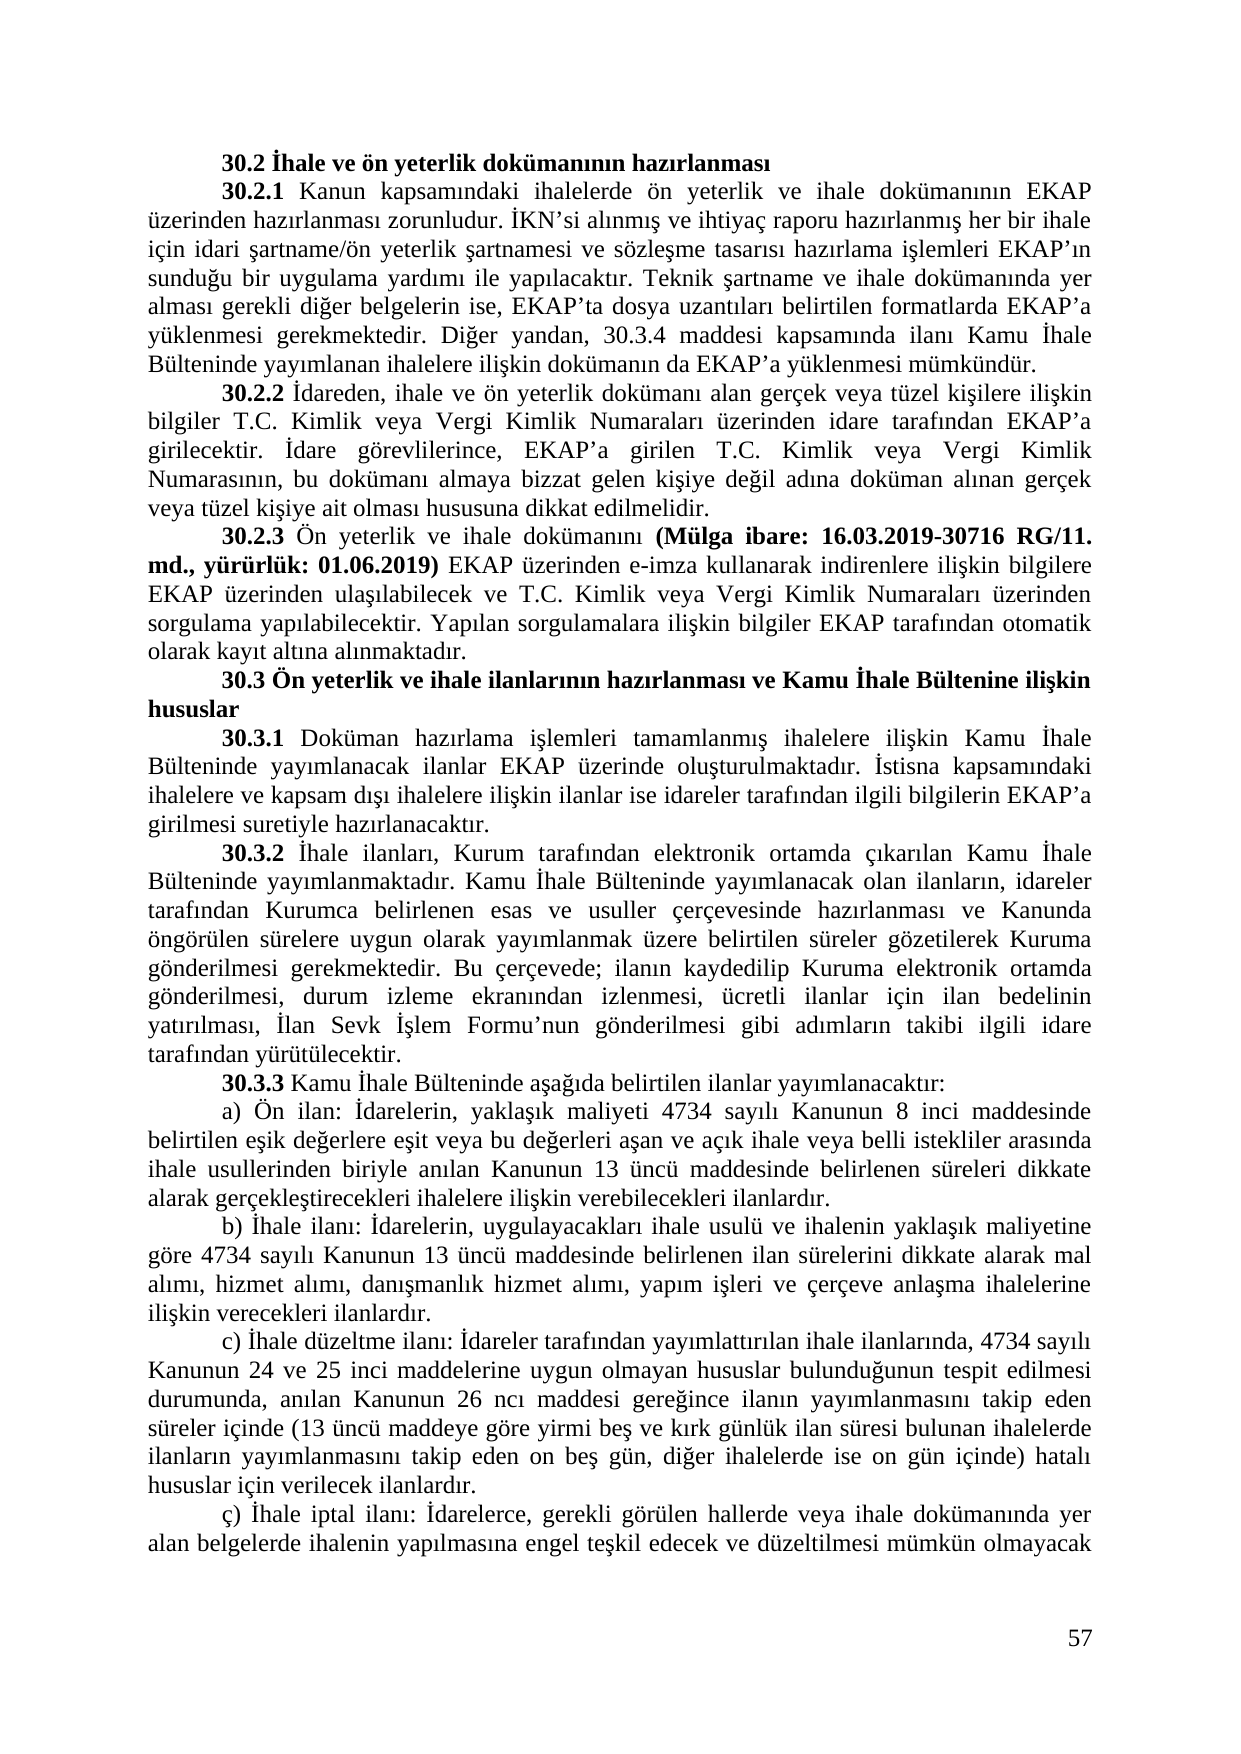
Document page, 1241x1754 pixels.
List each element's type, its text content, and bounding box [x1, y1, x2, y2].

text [148, 1499, 1092, 1556]
text 30.2.2 İdareden, ihale ve ön yeterlik dokümanı alan gerçek veya tüzel kişilere ilişkin bilgiler T.C. Kimlik veya Vergi Kimlik Numaraları üzerinden idare tarafından EKAP’a girilecektir. İdare görevlilerince, EKAP’a girilen T.C. Kimlik veya Vergi Kimlik Numarasının, bu dokümanı almaya bizzat gelen kişiye değil adına doküman alınan gerçek veya tüzel kişiye ait olması hususuna dikkat edilmelidir. [148, 378, 1092, 521]
text c) İhale düzeltme ilanı: İdareler tarafından yayımlattırılan ihale ilanlarında, 4734 sayılı Kanunun 24 ve 25 inci maddelerine uygun olmayan hususlar bulunduğunun tespit edilmesi durumunda, anılan Kanunun 26 ncı maddesi gereğince ilanın yayımlanmasını takip eden süreler içinde (13 üncü maddeye göre yirmi beş ve kırk günlük ilan süresi bulunan ihalelerde ilanların yayımlanmasını takip eden on beş gün, diğer ihalelerde ise on gün içinde) hatalı hususlar için verilecek ilanlardır. [148, 1326, 1092, 1499]
text 30.3.2 İhale ilanları, Kurum tarafından elektronik ortamda çıkarılan Kamu İhale Bülteninde yayımlanmaktadır. Kamu İhale Bülteninde yayımlanacak olan ilanların, idareler tarafından Kurumca belirlenen esas ve usuller çerçevesinde hazırlanması ve Kanunda öngörülen sürelere uygun olarak yayımlanmak üzere belirtilen süreler gözetilerek Kuruma gönderilmesi gerekmektedir. Bu çerçevede; ilanın kaydedilip Kuruma elektronik ortamda gönderilmesi, durum izleme ekranından izlenmesi, ücretli ilanlar için ilan bedelinin yatırılması, İlan Sevk İşlem Formu’nun gönderilmesi gibi adımların takibi ilgili idare tarafından yürütülecektir. [148, 838, 1092, 1068]
text 30.3.1 Doküman hazırlama işlemleri tamamlanmış ihalelere ilişkin Kamu İhale Bülteninde yayımlanacak ilanlar EKAP üzerinde oluşturulmaktadır. İstisna kapsamındaki ihalelere ve kapsam dışı ihalelere ilişkin ilanlar ise idareler tarafından ilgili bilgilerin EKAP’a girilmesi suretiyle hazırlanacaktır. [148, 723, 1092, 838]
text 30.3.3 Kamu İhale Bülteninde aşağıda belirtilen ilanlar yayımlanacaktır: [148, 1068, 1092, 1096]
subtitle 30.3 Ön yeterlik ve ihale ilanlarının hazırlanması ve Kamu İhale Bültenine ilişkin hususlar [148, 665, 1092, 723]
text 30.2.1 Kanun kapsamındaki ihalelerde ön yeterlik ve ihale dokümanının EKAP üzerinden hazırlanması zorunludur. İKN’si alınmış ve ihtiyaç raporu hazırlanmış her bir ihale için idari şartname/ön yeterlik şartnamesi ve sözleşme tasarısı hazırlama işlemleri EKAP’ın sunduğu bir uygulama yardımı ile yapılacaktır. Teknik şartname ve ihale dokümanında yer alması gerekli diğer belgelerin ise, EKAP’ta dosya uzantıları belirtilen formatlarda EKAP’a yüklenmesi gerekmektedir. Diğer yandan, 30.3.4 maddesi kapsamında ilanı Kamu İhale Bülteninde yayımlanan ihalelere ilişkin dokümanın da EKAP’a yüklenmesi mümkündür. [148, 176, 1092, 378]
text b) İhale ilanı: İdarelerin, uygulayacakları ihale usulü ve ihalenin yaklaşık maliyetine göre 4734 sayılı Kanunun 13 üncü maddesinde belirlenen ilan sürelerini dikkate alarak mal alımı, hizmet alımı, danışmanlık hizmet alımı, yapım işleri ve çerçeve anlaşma ihalelerine ilişkin verecekleri ilanlardır. [148, 1211, 1092, 1326]
subtitle 30.2 İhale ve ön yeterlik dokümanının hazırlanması [148, 148, 1092, 176]
text a) Ön ilan: İdarelerin, yaklaşık maliyeti 4734 sayılı Kanunun 8 inci maddesinde belirtilen eşik değerlere eşit veya bu değerleri aşan ve açık ihale veya belli istekliler arasında ihale usullerinden biriyle anılan Kanunun 13 üncü maddesinde belirlenen süreleri dikkate alarak gerçekleştirecekleri ihalelere ilişkin verebilecekleri ilanlardır. [148, 1096, 1092, 1211]
text 30.2.3 Ön yeterlik ve ihale dokümanını (Mülga ibare: 16.03.2019-30716 RG/11. md., yürürlük: 01.06.2019) EKAP üzerinden e-imza kullanarak indirenlere ilişkin bilgilere EKAP üzerinden ulaşılabilecek ve T.C. Kimlik veya Vergi Kimlik Numaraları üzerinden sorgulama yapılabilecektir. Yapılan sorgulamalara ilişkin bilgiler EKAP tarafından otomatik olarak kayıt altına alınmaktadır. [148, 521, 1092, 665]
